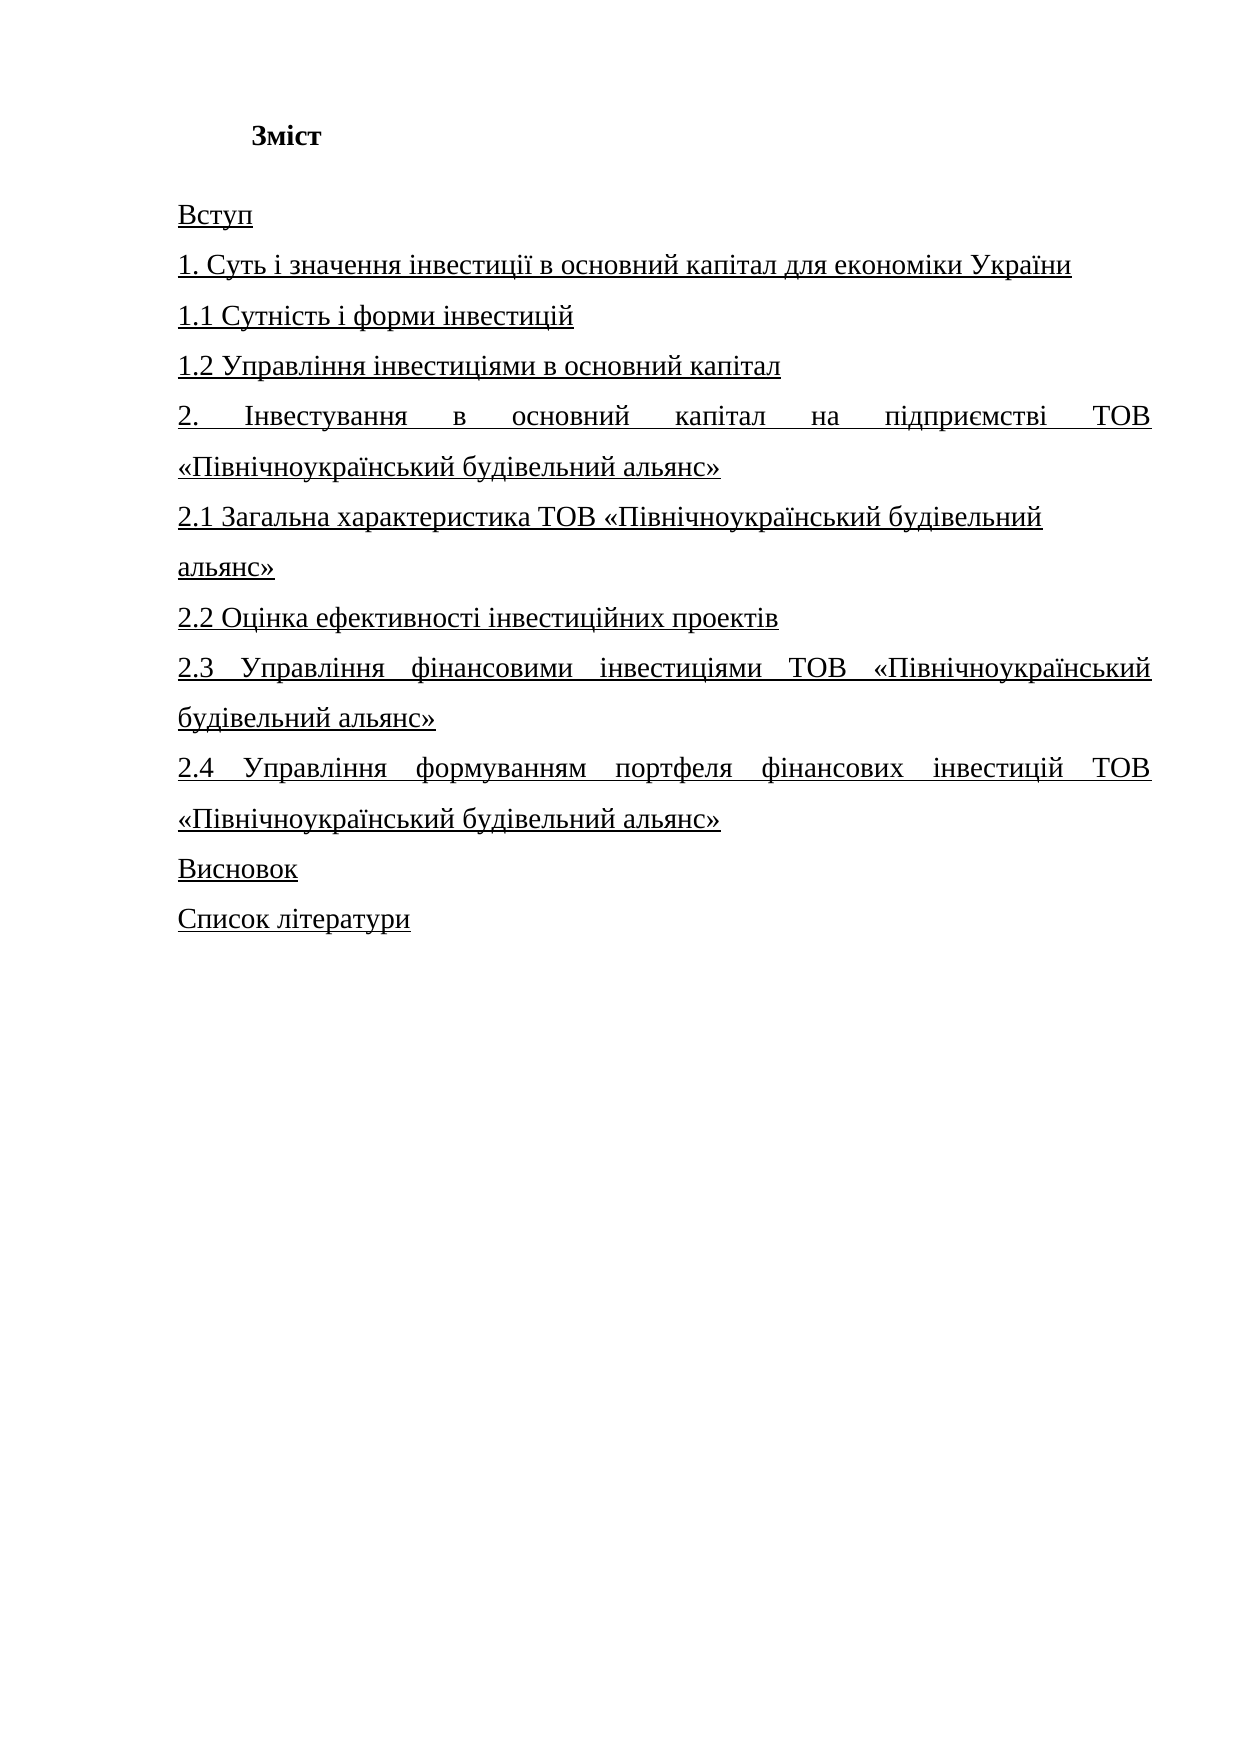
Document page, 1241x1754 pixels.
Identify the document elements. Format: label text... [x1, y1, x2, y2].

text 2.4 Управління формуванням портфеля фінансових інвестицій ТОВ «Північноукраїнський будівельний альянс» 29 [177, 751, 1152, 780]
text 2.1 Загальна характеристика ТОВ «Північноукраїнський будівельний [177, 499, 1152, 533]
text 1. Суть і значення інвестиції в основний капітал для економіки України 6 [177, 247, 1152, 281]
text 1.1 Сутність і форми інвестицій 6 [177, 298, 1152, 331]
text Вступ 3 [177, 197, 1152, 231]
subtitle Зміст [177, 118, 1152, 152]
text 2. Інвестування в основний капітал на підприємстві ТОВ «Північноукраїнський будівельний альянс» 17 [177, 398, 1152, 428]
text 2.3 Управління фінансовими інвестиціями ТОВ «Північноукраїнський будівельний альянс» 22 [177, 650, 1152, 679]
text Список літератури 34 [177, 902, 1152, 935]
text 2.4 Управління формуванням портфеля фінансових інвестицій ТОВ «Північноукраїнський будівельний альянс» 29 [177, 781, 1152, 834]
text 2. Інвестування в основний капітал на підприємстві ТОВ «Північноукраїнський будівельний альянс» 17 [177, 429, 1152, 482]
text 1.2 Управління інвестиціями в основний капітал 11 [177, 348, 1152, 382]
text Висновок 31 [177, 851, 1152, 885]
text 2.2 Оцінка ефективності інвестиційних проектів 18 [177, 600, 1152, 633]
text альянс» 17 [177, 549, 1152, 583]
text 2.3 Управління фінансовими інвестиціями ТОВ «Північноукраїнський будівельний альянс» 22 [177, 680, 1152, 734]
